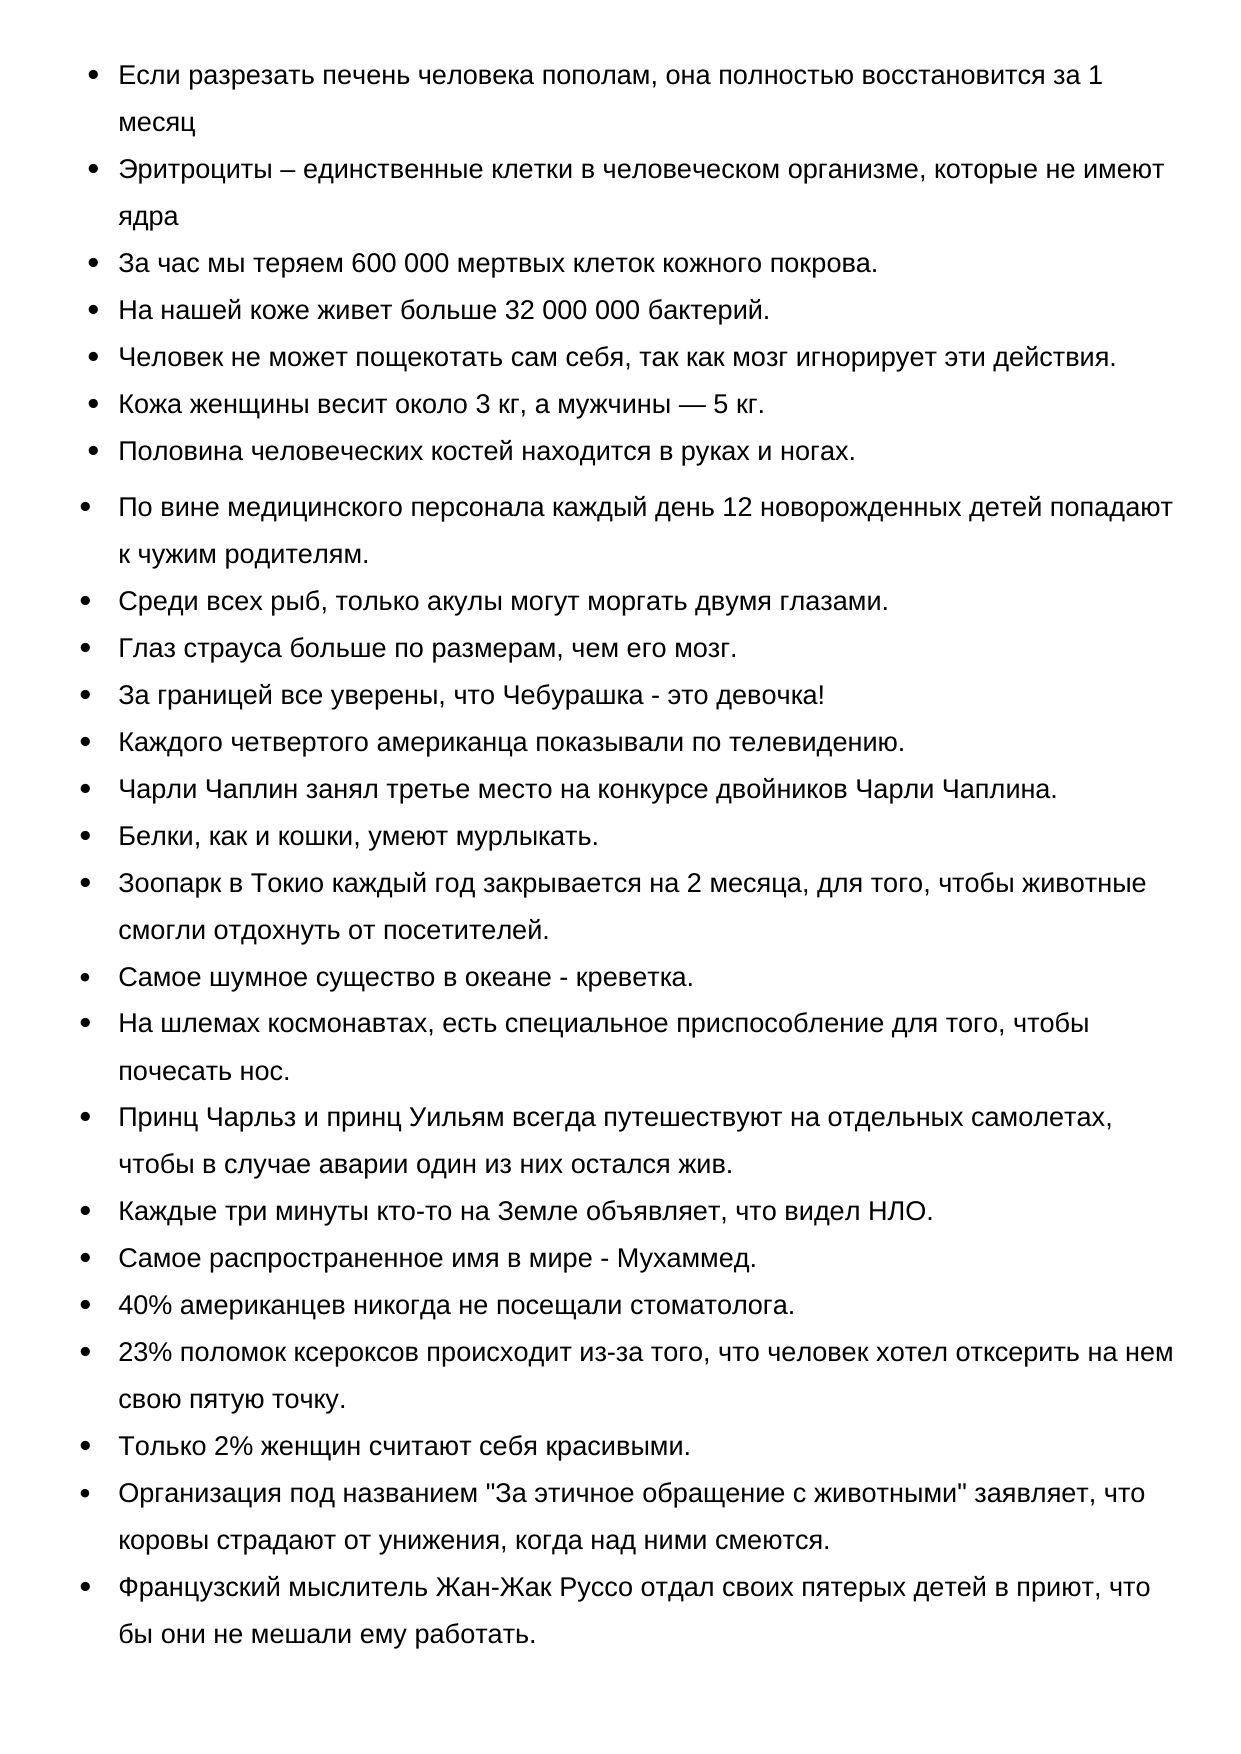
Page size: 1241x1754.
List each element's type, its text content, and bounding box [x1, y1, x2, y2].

list 40% американцев никогда не посещали стоматолога. [81, 1289, 1181, 1321]
list Самое шумное существо в океане - креветка. [81, 961, 1181, 992]
list Если разрезать печень человека пополам, она полностью восстановится за 1 месяц [89, 59, 1181, 137]
list Французский мыслитель Жан-Жак Руссо отдал своих пятерых детей в приют, что бы они не мешали ему работать. [81, 1571, 1181, 1649]
list Половина человеческих костей находится в руках и ногах. [89, 435, 1181, 466]
list Человек не может пощекотать сам себя, так как мозг игнорирует эти действия. [89, 341, 1181, 372]
list За границей все уверены, что Чебурашка - это девочка! [81, 679, 1181, 710]
list Среди всех рыб, только акулы могут моргать двумя глазами. [81, 585, 1181, 616]
list 23% поломок ксероксов происходит из-за того, что человек хотел отксерить на нем свою пятую точку. [81, 1336, 1181, 1414]
list Самое распространенное имя в мире - Мухаммед. [81, 1242, 1181, 1273]
list Принц Чарльз и принц Уильям всегда путешествуют на отдельных самолетах, чтобы в случае аварии один из них остался жив. [81, 1101, 1181, 1179]
list Кожа женщины весит около 3 кг, а мужчины — 5 кг. [89, 388, 1181, 419]
list Каждого четвертого американца показывали по телевидению. [81, 726, 1181, 757]
list Только 2% женщин считают себя красивыми. [81, 1430, 1181, 1461]
list На нашей коже живет больше 32 000 000 бактерий. [89, 294, 1181, 325]
list Глаз страуса больше по размерам, чем его мозг. [81, 632, 1181, 663]
list Чарли Чаплин занял третье место на конкурсе двойников Чарли Чаплина. [81, 773, 1181, 804]
list Белки, как и кошки, умеют мурлыкать. [81, 820, 1181, 851]
list На шлемах космонавтах, есть специальное приспособление для того, чтобы почесать нос. [81, 1007, 1181, 1086]
list Зоопарк в Токио каждый год закрывается на 2 месяца, для того, чтобы животные смогли отдохнуть от посетителей. [81, 867, 1181, 945]
list Организация под названием "За этичное обращение с животными" заявляет, что коровы страдают от унижения, когда над ними смеются. [81, 1477, 1181, 1555]
list Эритроциты – единственные клетки в человеческом организме, которые не имеют ядра [89, 153, 1181, 231]
list Каждые три минуты кто-то на Земле объявляет, что видел НЛО. [81, 1195, 1181, 1227]
list По вине медицинского персонала каждый день 12 новорожденных детей попадают к чужим родителям. [81, 491, 1181, 569]
list За час мы теряем 600 000 мертвых клеток кожного покрова. [89, 247, 1181, 278]
